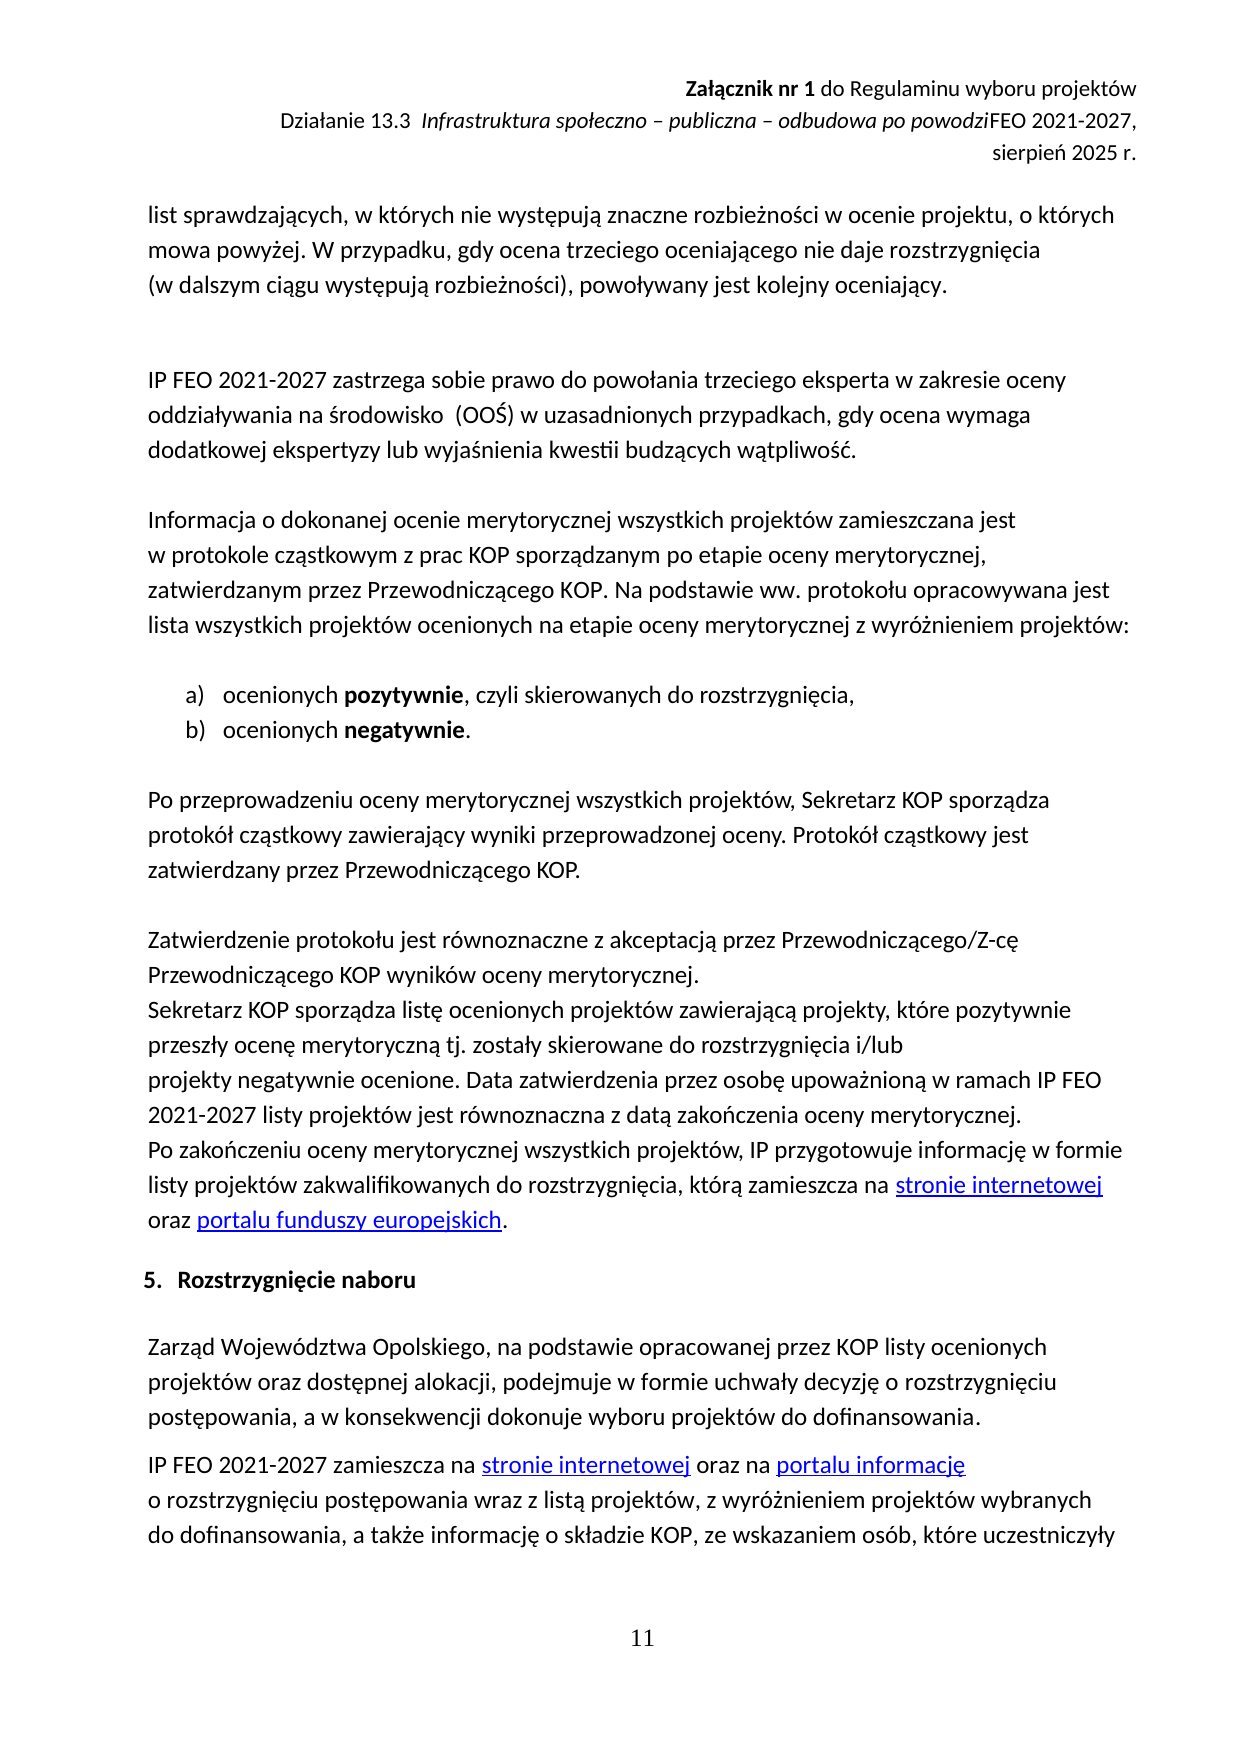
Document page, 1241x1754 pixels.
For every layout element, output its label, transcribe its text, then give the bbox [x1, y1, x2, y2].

list ocenionych pozytywnie, czyli skierowanych do rozstrzygnięcia, [185, 679, 1137, 709]
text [148, 1449, 1137, 1549]
text Po zakończeniu oceny merytorycznej wszystkich projektów, IP przygotowuje informację w formie listy projektów zakwalifikowanych do rozstrzygnięcia, którą zamieszcza na stronie internetowej oraz portalu funduszy europejskich. [148, 1134, 1137, 1234]
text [148, 199, 1137, 299]
text IP FEO 2021-2027 zastrzega sobie prawo do powołania trzeciego eksperta w zakresie oceny oddziaływania na środowisko (OOŚ) w uzasadnionych przypadkach, gdy ocena wymaga dodatkowej ekspertyzy lub wyjaśnienia kwestii budzących wątpliwość. [148, 364, 1137, 464]
text Sekretarz KOP sporządza listę ocenionych projektów zawierającą projekty, które pozytywnie przeszły ocenę merytoryczną tj. zostały skierowane do rozstrzygnięcia i/lub [148, 994, 1137, 1059]
text projekty negatywnie ocenione. Data zatwierdzenia przez osobę upoważnioną w ramach IP FEO 2021-2027 listy projektów jest równoznaczna z datą zakończenia oceny merytorycznej. [148, 1064, 1137, 1129]
text Informacja o dokonanej ocenie merytorycznej wszystkich projektów zamieszczana jest w protokole cząstkowym z prac KOP sporządzanym po etapie oceny merytorycznej, zatwierdzanym przez Przewodniczącego KOP. Na podstawie ww. protokołu opracowywana jest lista wszystkich projektów ocenionych na etapie oceny merytorycznej z wyróżnieniem projektów: [148, 504, 1137, 639]
text Zatwierdzenie protokołu jest równoznaczne z akceptacją przez Przewodniczącego/Z-cę Przewodniczącego KOP wyników oceny merytorycznej. [148, 924, 1137, 989]
text Po przeprowadzeniu oceny merytorycznej wszystkich projektów, Sekretarz KOP sporządza protokół cząstkowy zawierający wyniki przeprowadzonej oceny. Protokół cząstkowy jest zatwierdzany przez Przewodniczącego KOP. [148, 784, 1137, 884]
text Zarząd Województwa Opolskiego, na podstawie opracowanej przez KOP listy ocenionych projektów oraz dostępnej alokacji, podejmuje w formie uchwały decyzję o rozstrzygnięciu postępowania, a w konsekwencji dokonuje wyboru projektów do dofinansowania. [148, 1331, 1137, 1432]
list ocenionych negatywnie. [185, 714, 1137, 744]
subtitle Rozstrzygnięcie naboru [162, 1264, 1137, 1294]
